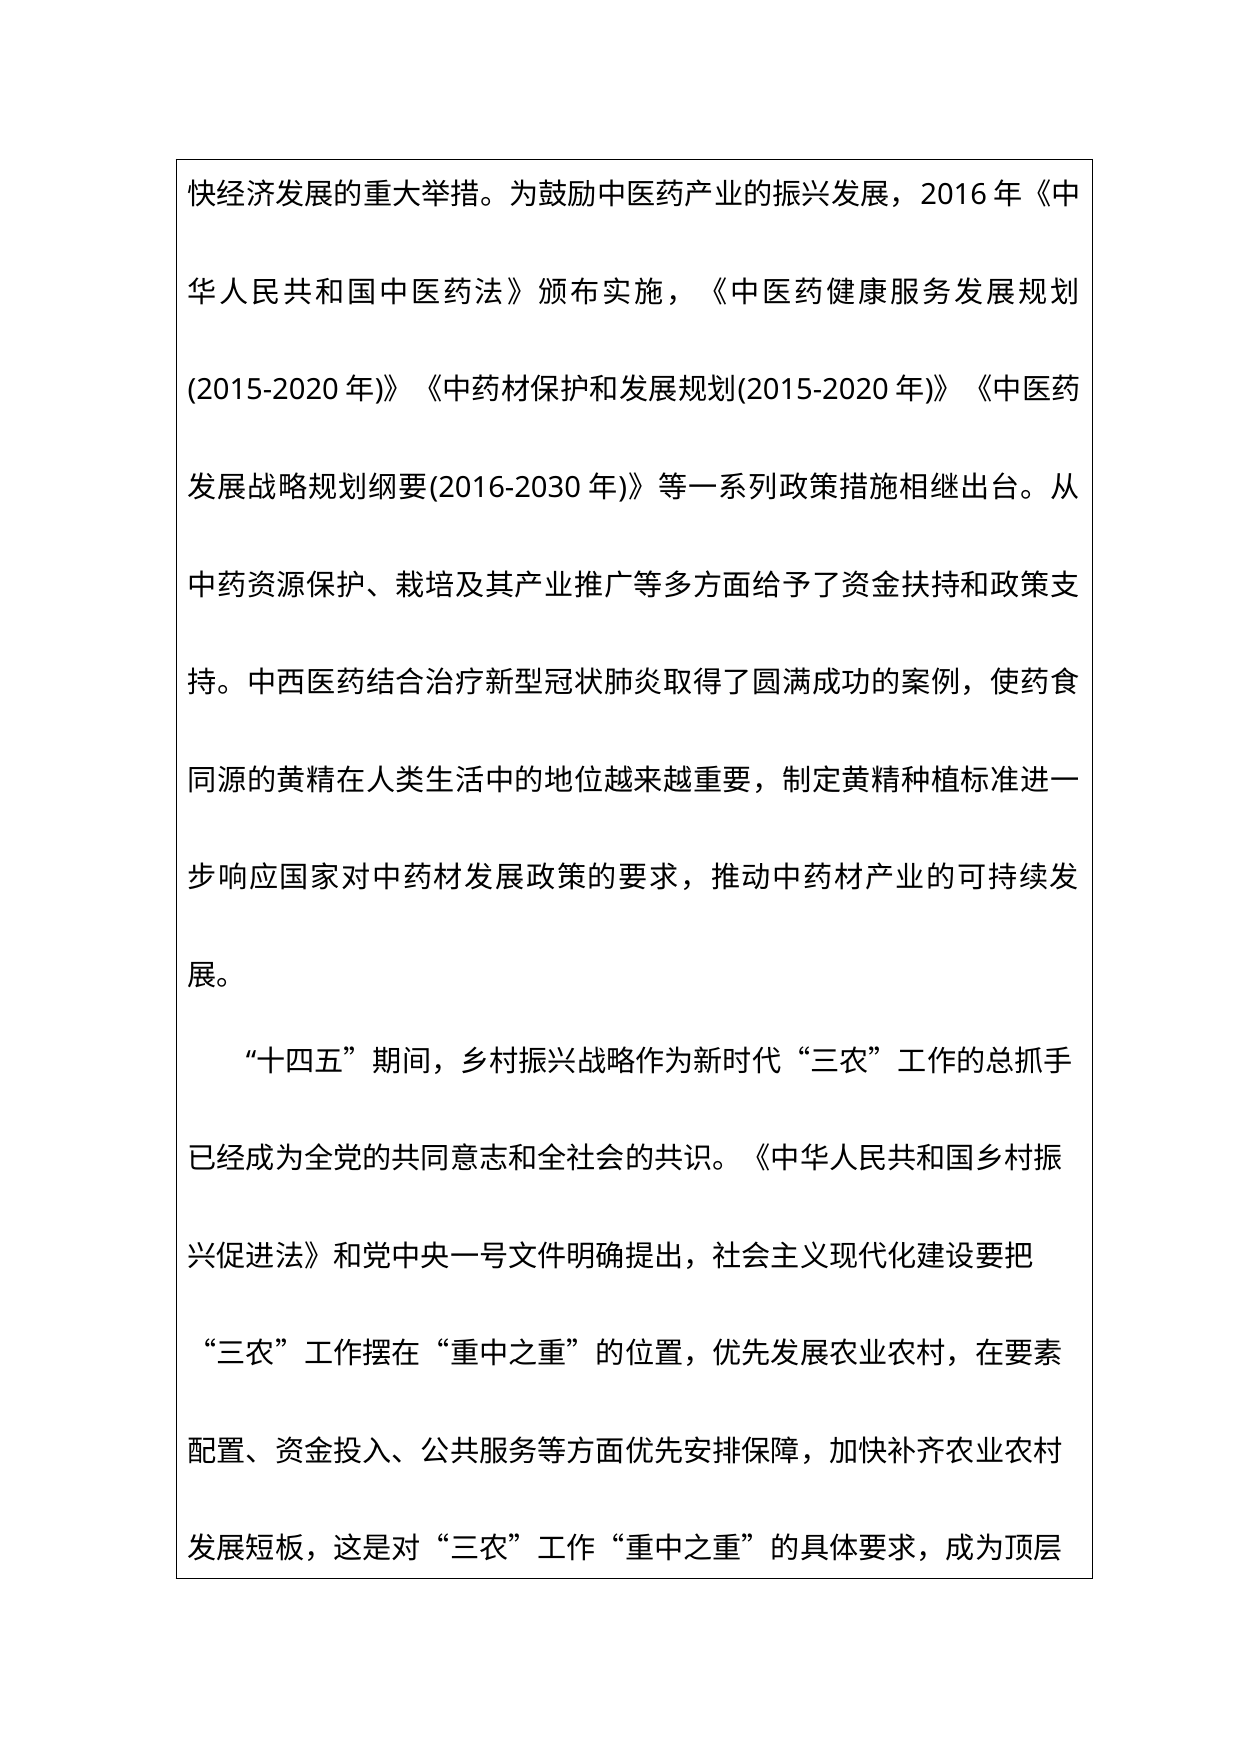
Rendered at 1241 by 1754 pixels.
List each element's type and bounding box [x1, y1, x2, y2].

table_cell [177, 160, 1092, 1578]
